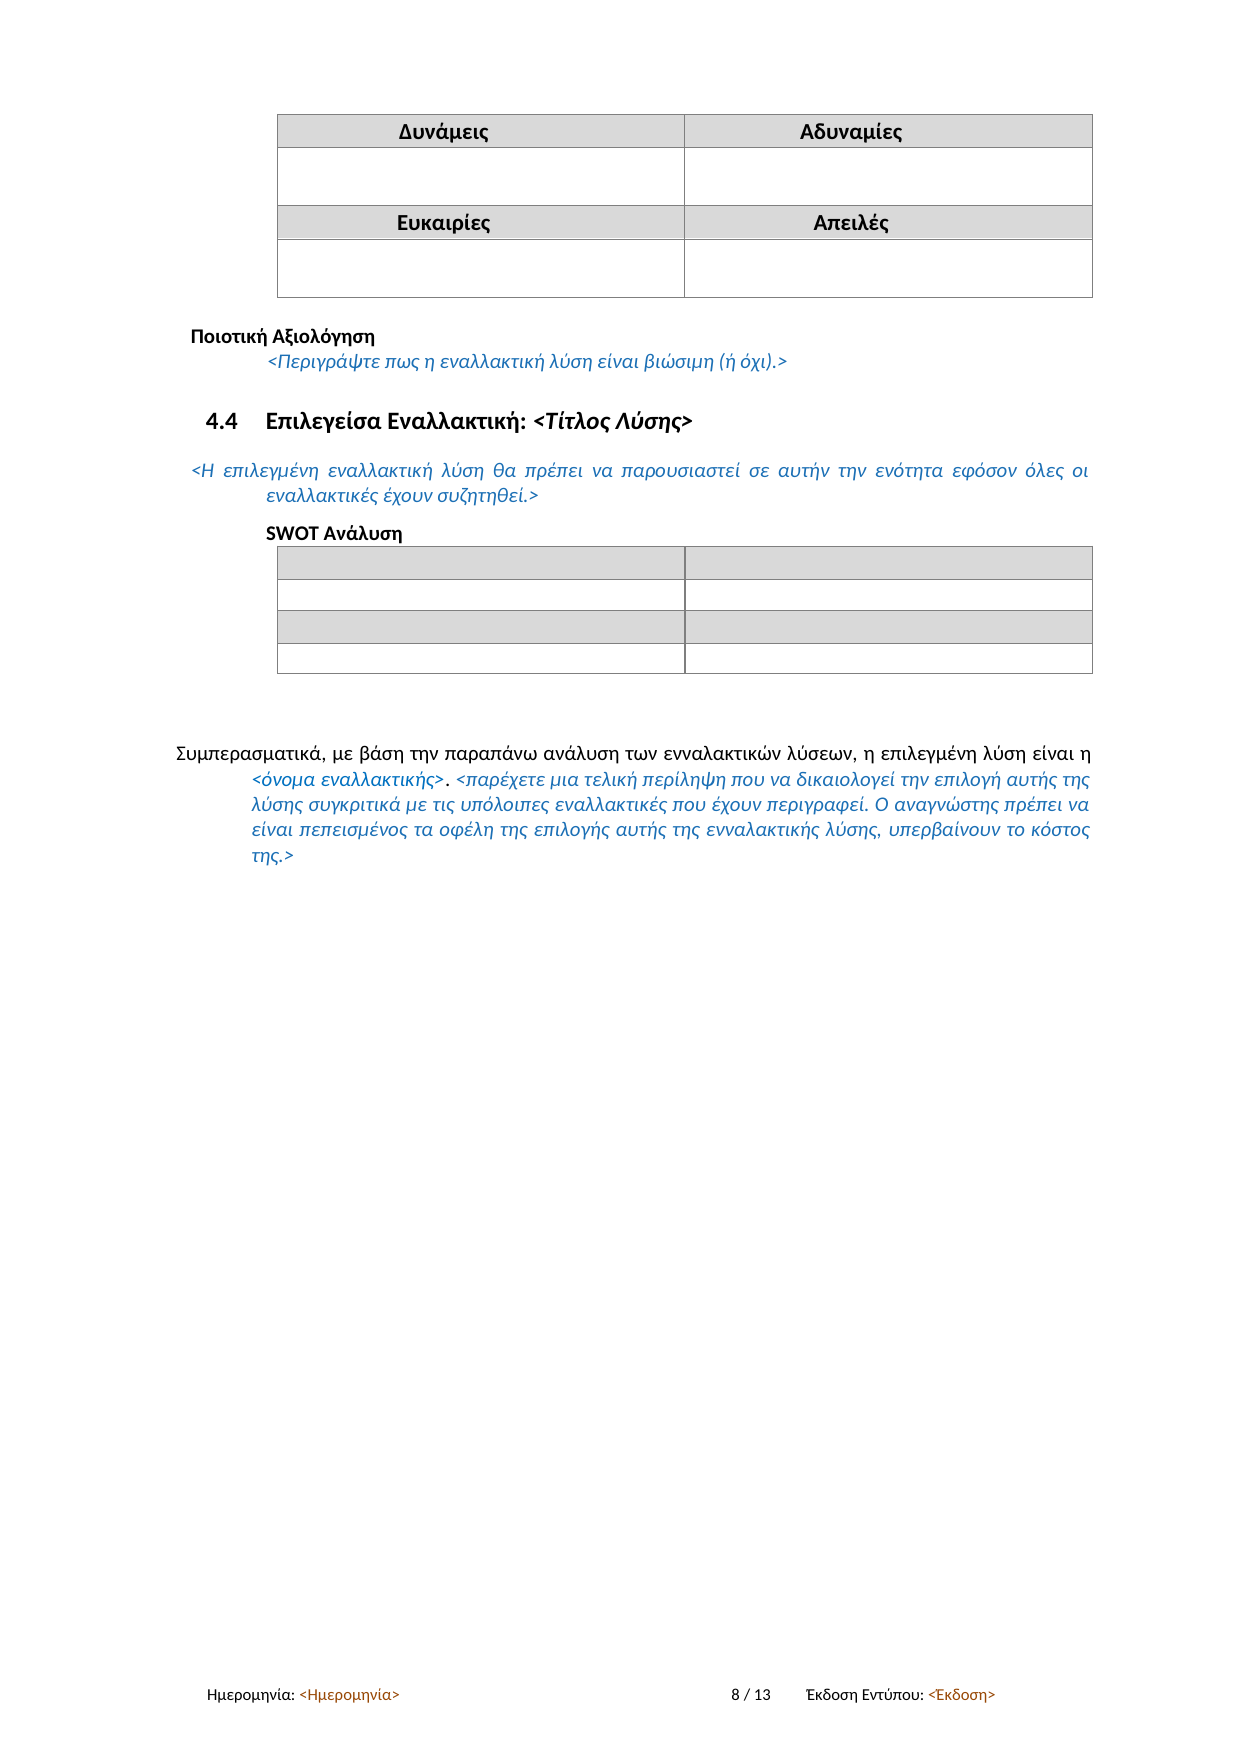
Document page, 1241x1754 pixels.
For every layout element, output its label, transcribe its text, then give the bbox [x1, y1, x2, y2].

text Ποιοτική Αξιολόγηση [191, 323, 1093, 348]
table_cell [278, 611, 684, 643]
table_header [278, 547, 684, 579]
table_cell [278, 240, 684, 297]
table_cell [278, 580, 684, 609]
text SWOT Ανάλυση [207, 520, 1093, 546]
table_cell [685, 148, 1092, 205]
table_header Αδυναμίες [685, 115, 1092, 147]
table_cell Ευκαιρίες [278, 206, 684, 238]
text Συμπερασματικά, με βάση την παραπάνω ανάλυση των ενναλακτικών λύσεων, η επιλεγμένη λύση είναι η <όνομα εναλλακτικής>. <παρέχετε μια τελική περίληψη που να δικαιολογεί την επιλογή αυτής της λύσης συγκριτικά με τις υπόλοιπες εναλλακτικές που έχουν περιγραφεί. Ο αναγνώστης πρέπει να είναι πεπεισμένος τα οφέλη της επιλογής αυτής της ενναλακτικής λύσης, υπερβαίνουν το κόστος της.> [176, 740, 1093, 867]
table_cell [278, 644, 684, 673]
table_cell [278, 148, 684, 205]
table_cell [686, 611, 1092, 643]
text <Η επιλεγμένη εναλλακτική λύση θα πρέπει να παρουσιαστεί σε αυτήν την ενότητα εφόσον όλες οι εναλλακτικές έχουν συζητηθεί.> [191, 457, 1093, 508]
table_header [686, 547, 1092, 579]
table_cell [686, 644, 1092, 673]
table_cell [685, 240, 1092, 297]
subtitle Επιλεγείσα Εναλλακτική: <Τίτλος Λύσης> [206, 406, 1093, 436]
table_cell [686, 580, 1092, 609]
text <Περιγράψτε πως η εναλλακτική λύση είναι βιώσιμη (ή όχι).> [207, 348, 1093, 374]
table_header Δυνάμεις [278, 115, 684, 147]
table_cell Απειλές [685, 206, 1092, 238]
